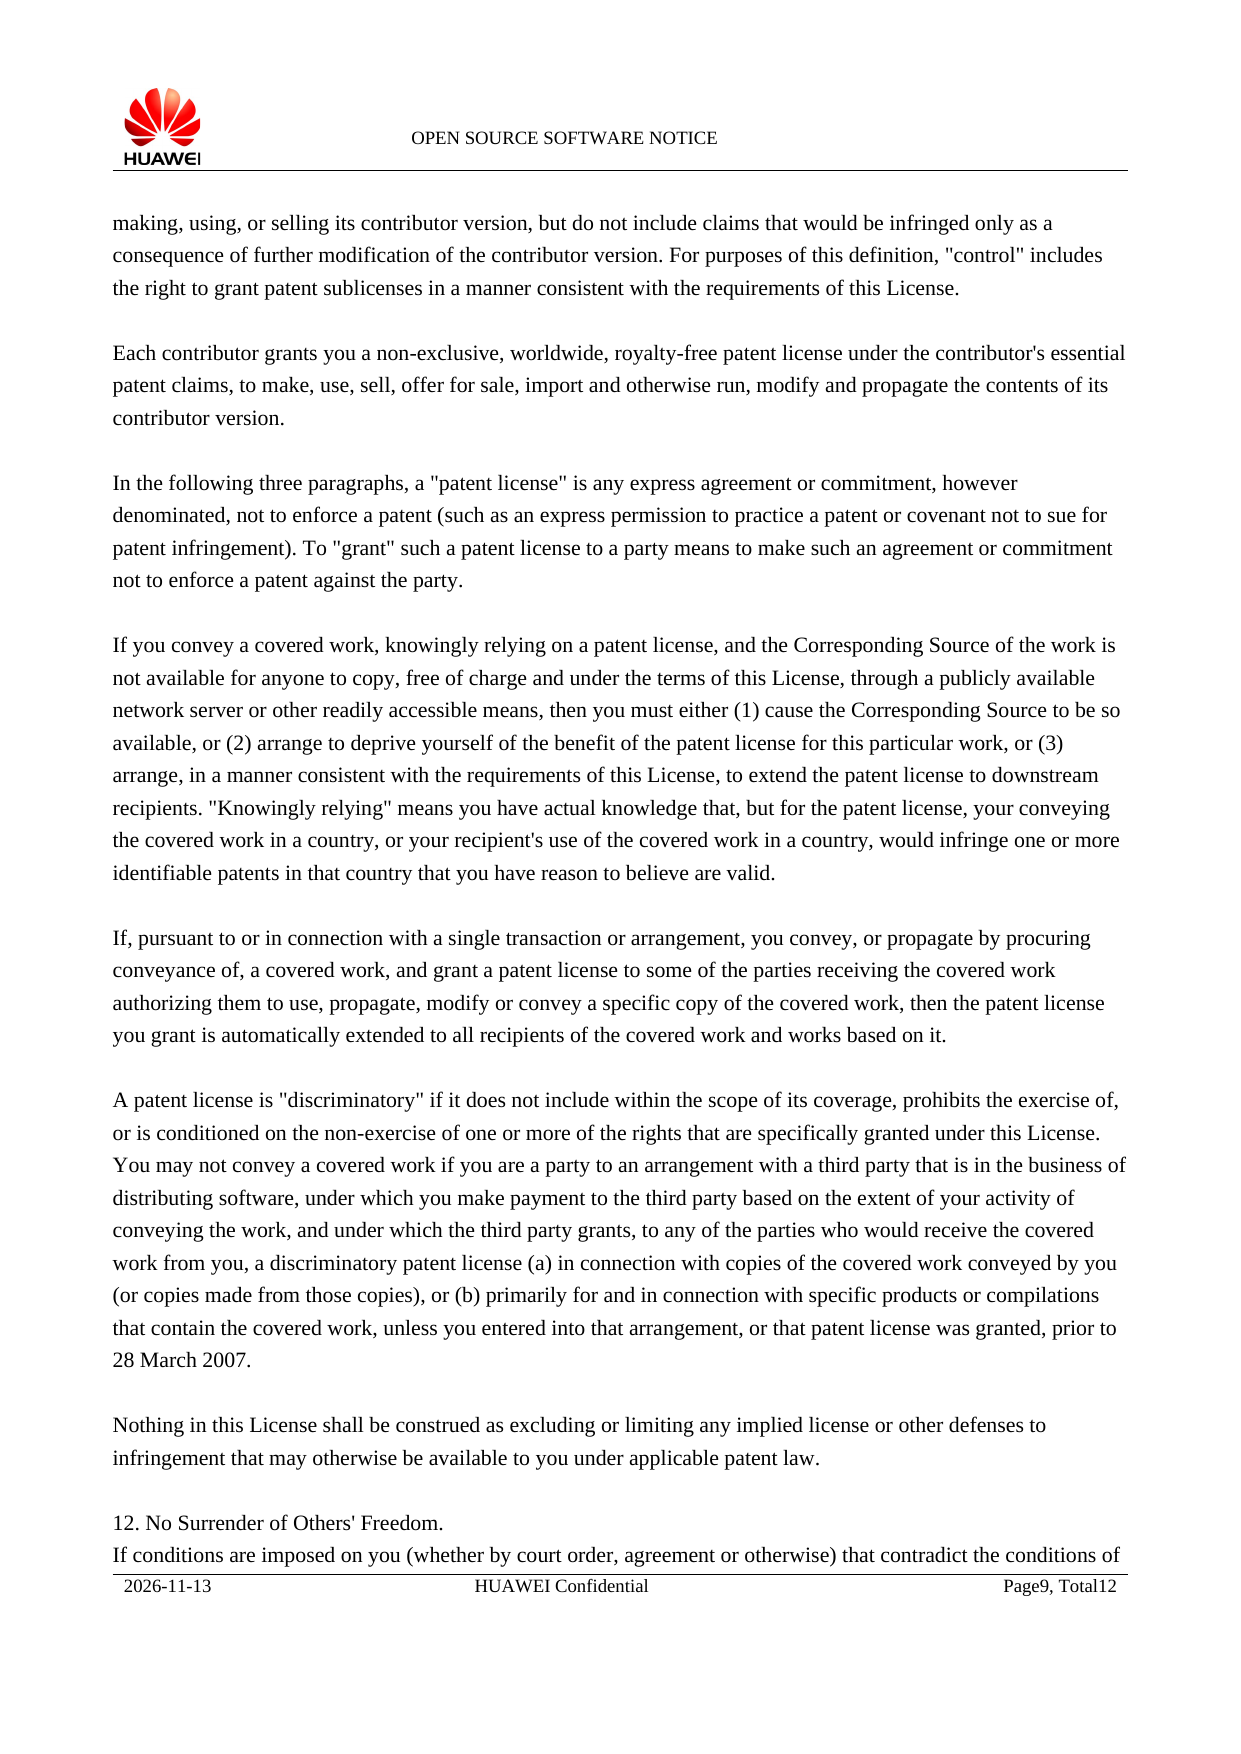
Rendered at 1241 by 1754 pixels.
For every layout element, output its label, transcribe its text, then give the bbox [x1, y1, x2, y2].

picture [124, 88, 201, 165]
